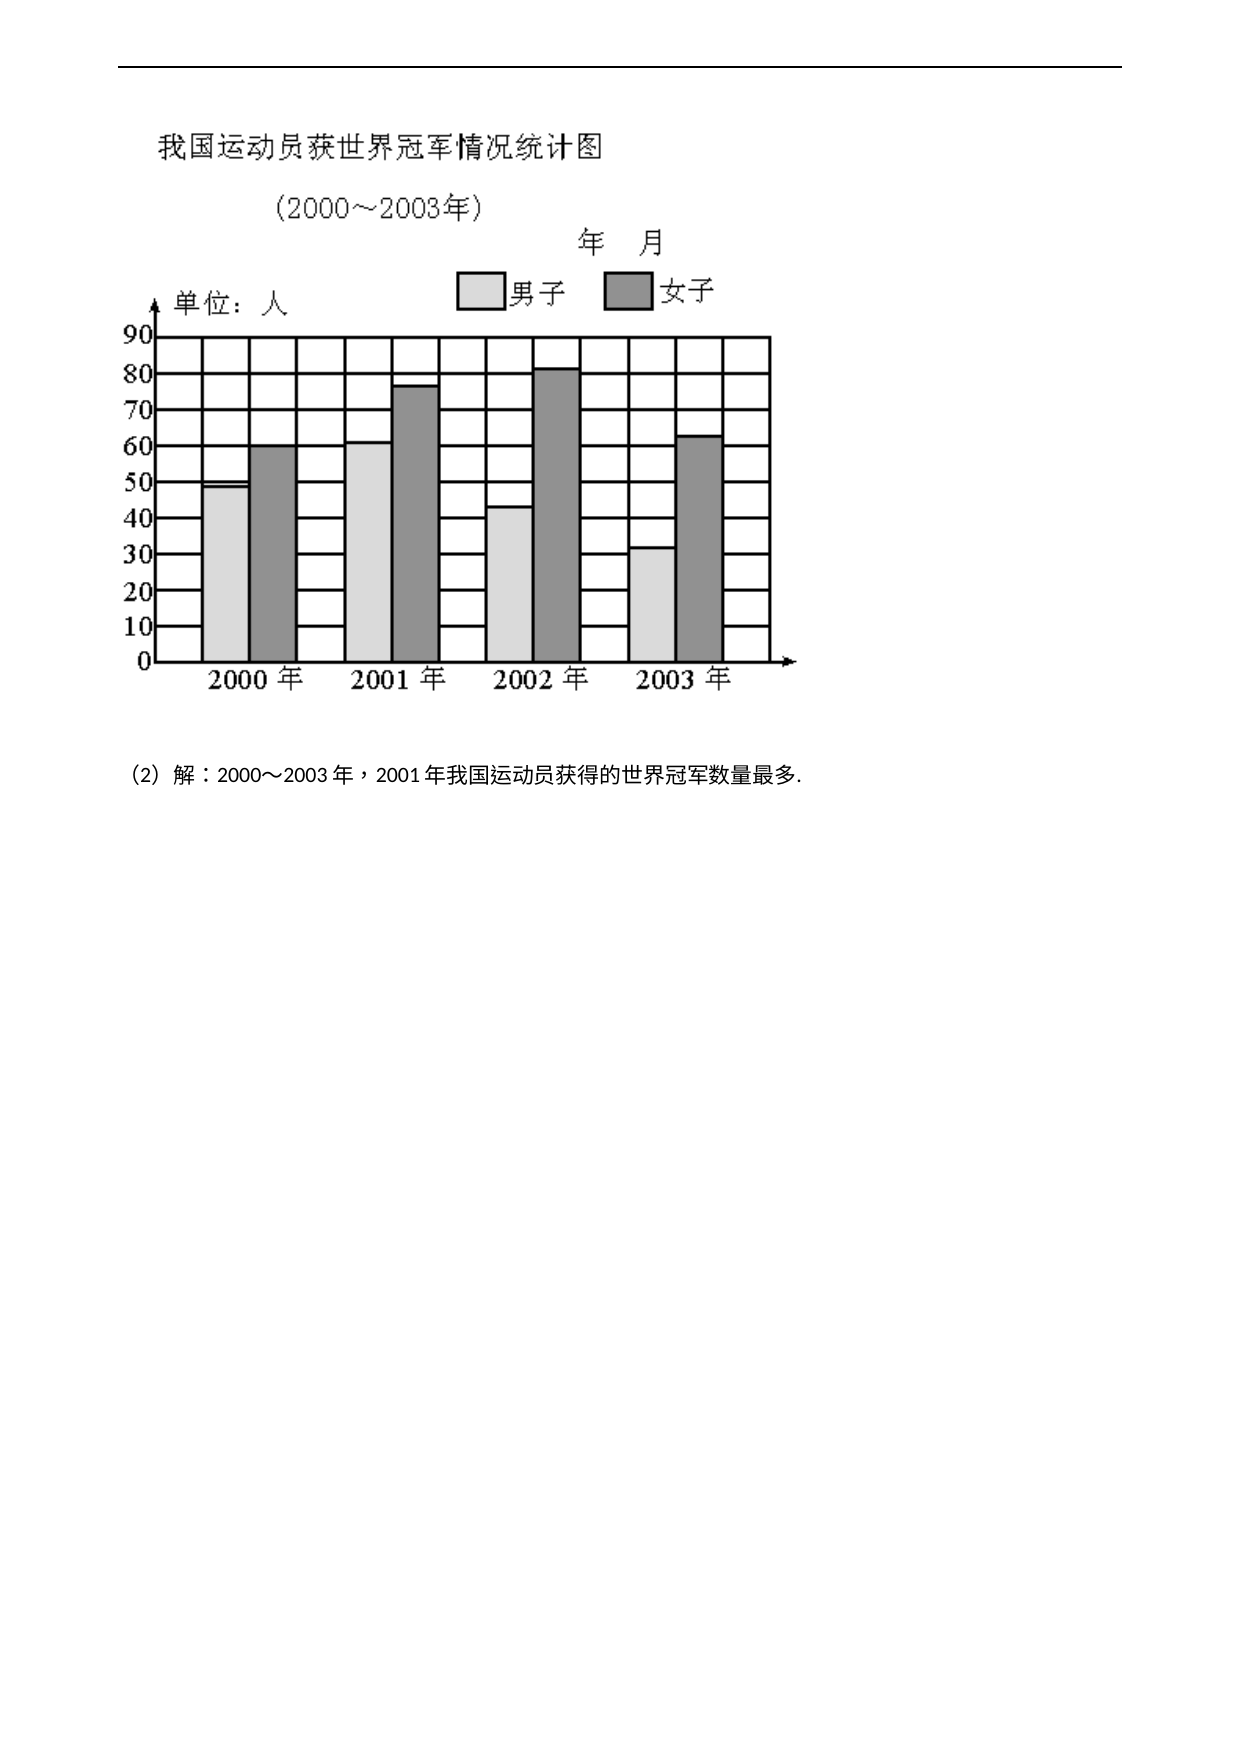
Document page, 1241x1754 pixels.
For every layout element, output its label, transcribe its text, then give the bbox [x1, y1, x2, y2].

picture [118, 129, 803, 694]
text （2）解：2000～2003年，2001年我国运动员获得的世界冠军数量最多. [118, 720, 1122, 791]
